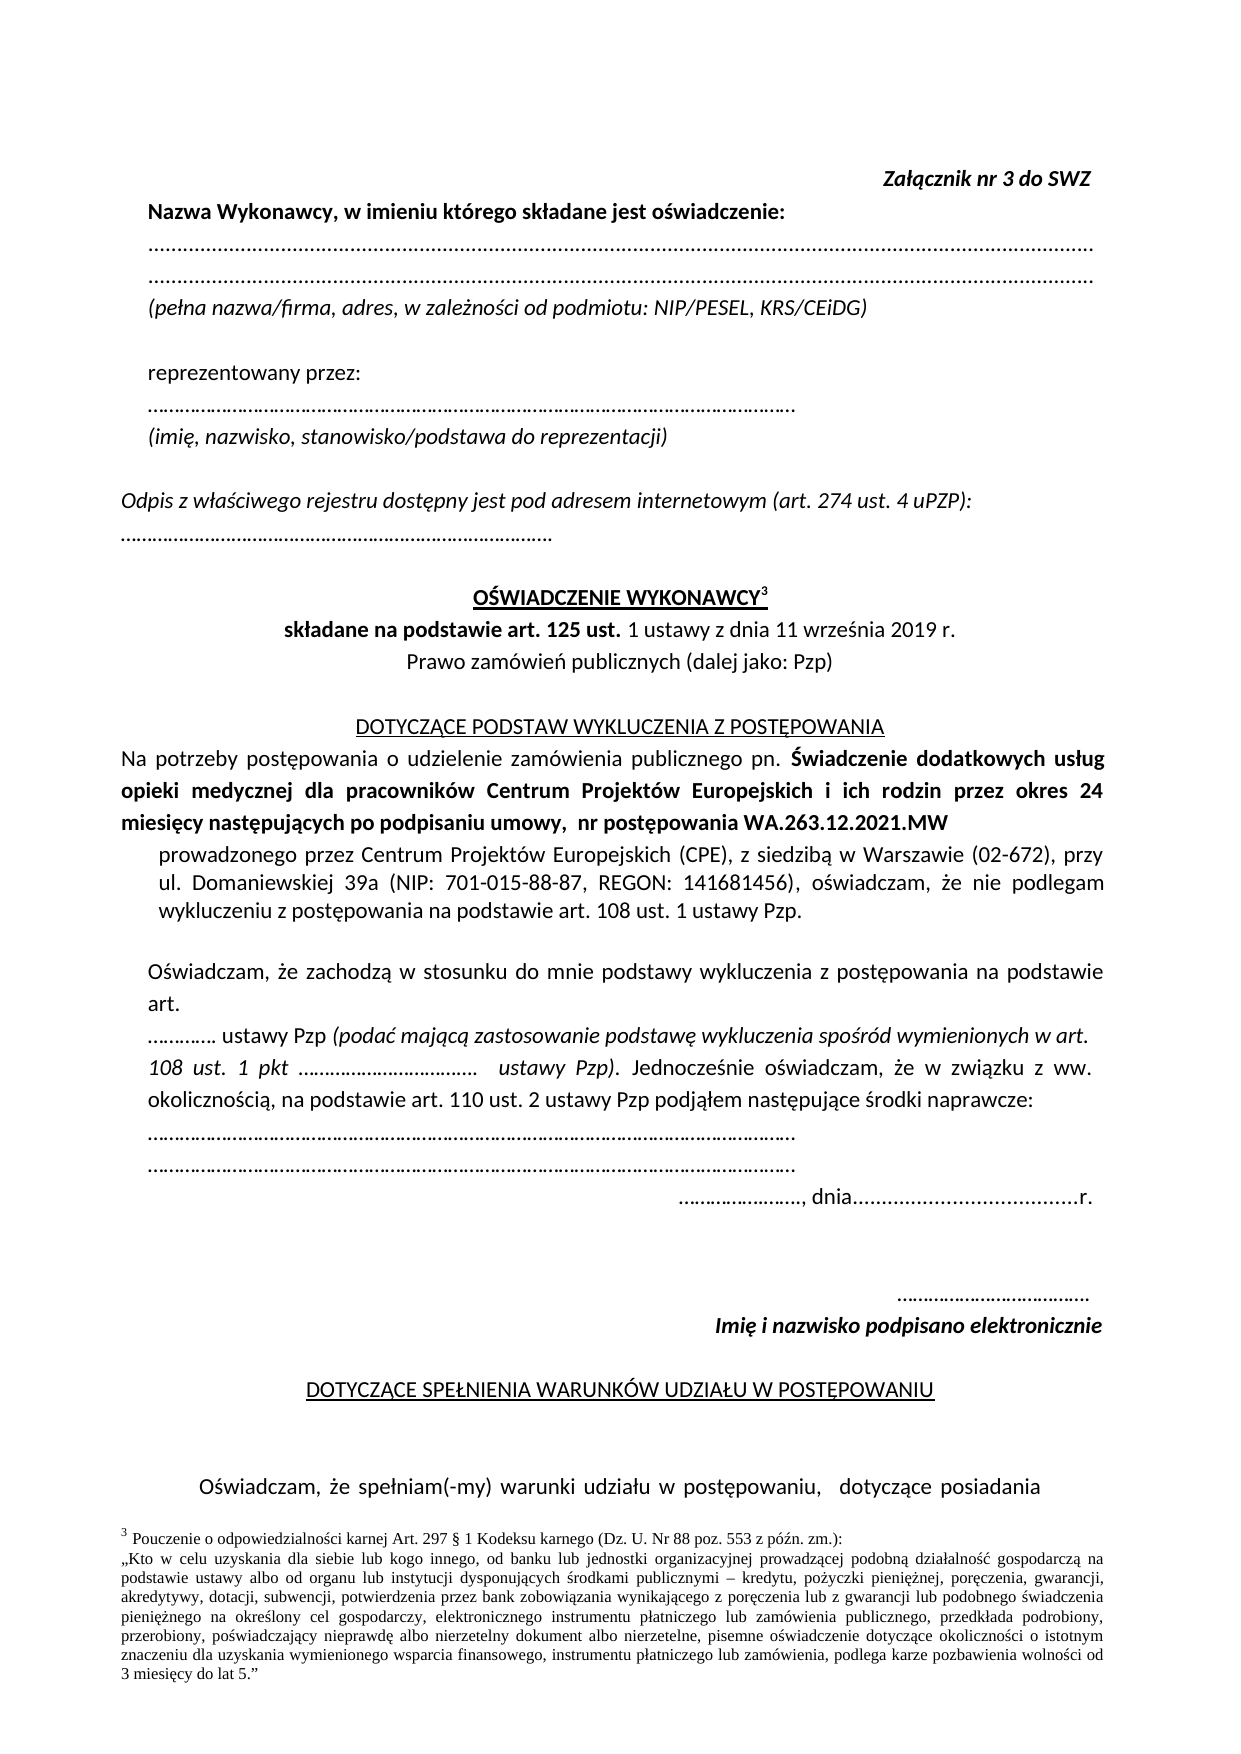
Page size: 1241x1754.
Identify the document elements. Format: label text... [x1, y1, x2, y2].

text Na potrzeby postępowania o udzielenie zamówienia publicznego pn. Świadczenie dodatkowych usług opieki medycznej dla pracowników Centrum Projektów Europejskich i ich rodzin przez okres 24 miesięcy następujących po podpisaniu umowy, nr postępowania WA.263.12.2021.MW [121, 744, 1105, 836]
text .................................................................................................................................................................... [148, 261, 1105, 289]
text Prawo zamówień publicznych (dalej jako: Pzp) [199, 647, 1041, 675]
text .................................................................................................................................................................... [148, 229, 1105, 257]
text DOTYCZĄCE PODSTAW WYKLUCZENIA Z POSTĘPOWANIA [199, 712, 1041, 740]
text Odpis z właściwego rejestru dostępny jest pod adresem internetowym (art. 274 ust. 4 uPZP): [121, 486, 1105, 514]
text Oświadczam, że zachodzą w stosunku do mnie podstawy wykluczenia z postępowania na podstawie art. [148, 957, 1105, 1017]
text Imię i nazwisko podpisano elektronicznie [150, 1311, 1105, 1339]
text ………………………………………………………………………. [121, 519, 1105, 547]
text …………. ustawy Pzp (podać mającą zastosowanie podstawę wykluczenia spośród wymienionych w art. 108 ust. 1 pkt ……………………………. ustawy Pzp). Jednocześnie oświadczam, że w związku z ww. okolicznością, na podstawie art. 110 ust. 2 ustawy Pzp podjąłem następujące środki naprawcze: [148, 1021, 1093, 1113]
text …………………………………………………………………………………………………………… [148, 1150, 1105, 1178]
text OŚWIADCZENIE WYKONAWCY [199, 583, 1041, 611]
text …………………………………………………………………………………………………………… [148, 390, 1105, 418]
text …………………………………………………………………………………………………………… [148, 1118, 1105, 1146]
text prowadzonego przez Centrum Projektów Europejskich (CPE), z siedzibą w Warszawie (02-672), przy ul. Domaniewskiej 39a (NIP: 701-015-88-87, REGON: 141681456), oświadczam, że nie podlegam wykluczeniu z postępowania na podstawie art. 108 ust. 1 ustawy Pzp. [158, 841, 1105, 924]
text (pełna nazwa/firma, adres, w zależności od podmiotu: NIP/PESEL, KRS/CEiDG) [148, 293, 1105, 321]
text (imię, nazwisko, stanowisko/podstawa do reprezentacji) [148, 422, 1105, 450]
text reprezentowany przez: [148, 358, 1105, 386]
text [199, 1472, 1041, 1500]
subtitle Nazwa Wykonawcy, w imieniu którego składane jest oświadczenie: [148, 197, 1105, 225]
text DOTYCZĄCE SPEŁNIENIA WARUNKÓW UDZIAŁU W POSTĘPOWANIU [199, 1375, 1041, 1403]
text Załącznik nr 3 do SWZ [121, 164, 1093, 193]
text …………….……., dnia r. [679, 1182, 1105, 1210]
text składane na podstawie art. 125 ust. 1 ustawy z dnia 11 września 2019 r. [199, 615, 1041, 643]
text ………………………………. [121, 1279, 1093, 1307]
